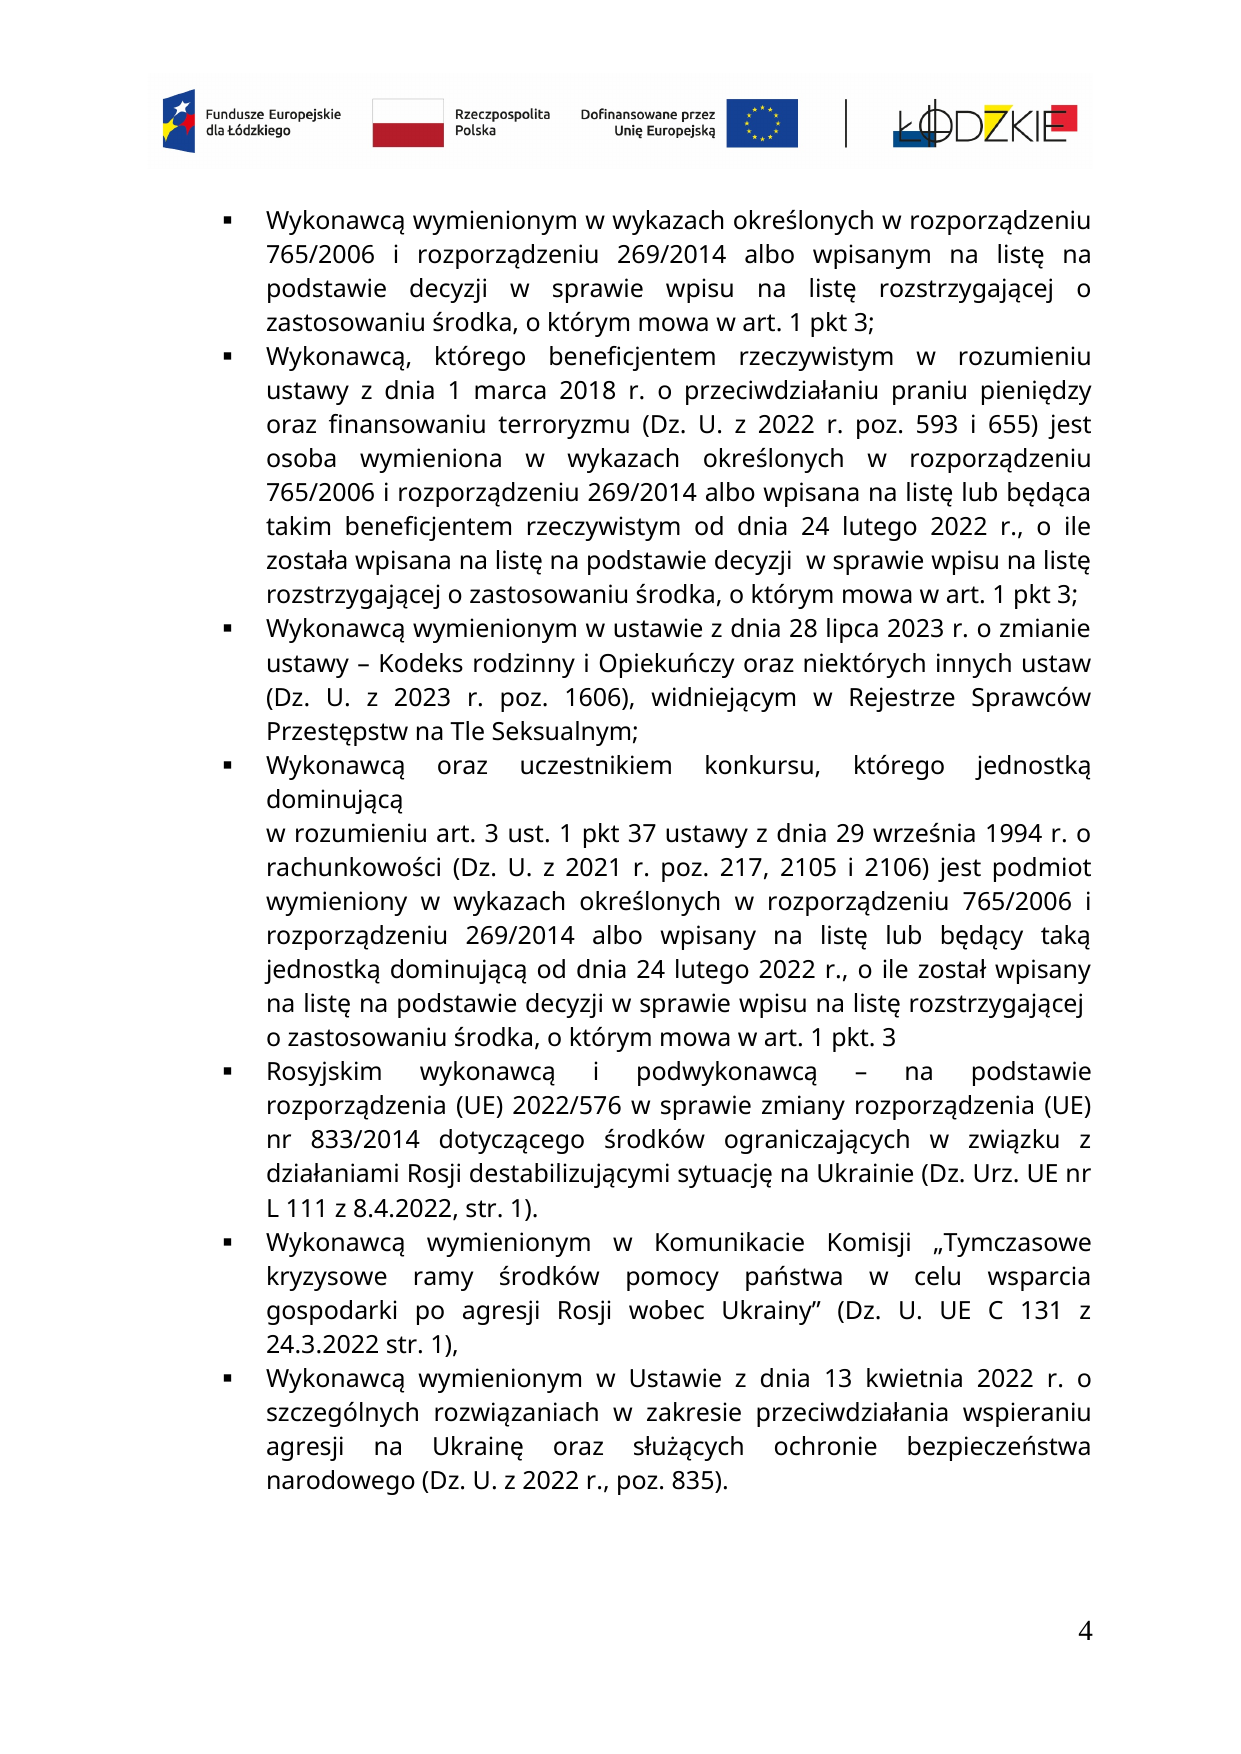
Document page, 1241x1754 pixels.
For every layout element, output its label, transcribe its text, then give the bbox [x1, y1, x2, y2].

list Wykonawcą oraz uczestnikiem konkursu, którego jednostką dominującą w rozumieniu art. 3 ust. 1 pkt 37 ustawy z dnia 29 września 1994 r. o rachunkowości (Dz. U. z 2021 r. poz. 217, 2105 i 2106) jest podmiot wymieniony w wykazach określonych w rozporządzeniu 765/2006 i rozporządzeniu 269/2014 albo wpisany na listę lub będący taką jednostką dominującą od dnia 24 lutego 2022 r., o ile został wpisany na listę na podstawie decyzji w sprawie wpisu na listę rozstrzygającej o zastosowaniu środka, o którym mowa w art. 1 pkt. 3 [222, 747, 1092, 1054]
list Wykonawcą wymienionym w ustawie z dnia 28 lipca 2023 r. o zmianie ustawy – Kodeks rodzinny i Opiekuńczy oraz niektórych innych ustaw (Dz. U. z 2023 r. poz. 1606), widniejącym w Rejestrze Sprawców Przestępstw na Tle Seksualnym; [222, 611, 1092, 747]
list Rosyjskim wykonawcą i podwykonawcą – na podstawie rozporządzenia (UE) 2022/576 w sprawie zmiany rozporządzenia (UE) nr 833/2014 dotyczącego środków ograniczających w związku z działaniami Rosji destabilizującymi sytuację na Ukrainie (Dz. Urz. UE nr L 111 z 8.4.2022, str. 1). [222, 1054, 1092, 1224]
list Wykonawcą wymienionym w Komunikacie Komisji „Tymczasowe kryzysowe ramy środków pomocy państwa w celu wsparcia gospodarki po agresji Rosji wobec Ukrainy” (Dz. U. UE C 131 z 24.3.2022 str. 1), [222, 1224, 1092, 1361]
list Wykonawcą, którego beneficjentem rzeczywistym w rozumieniu ustawy z dnia 1 marca 2018 r. o przeciwdziałaniu praniu pieniędzy oraz finansowaniu terroryzmu (Dz. U. z 2022 r. poz. 593 i 655) jest osoba wymieniona w wykazach określonych w rozporządzeniu 765/2006 i rozporządzeniu 269/2014 albo wpisana na listę lub będąca takim beneficjentem rzeczywistym od dnia 24 lutego 2022 r., o ile została wpisana na listę na podstawie decyzji w sprawie wpisu na listę rozstrzygającej o zastosowaniu środka, o którym mowa w art. 1 pkt 3; [222, 339, 1092, 611]
list Wykonawcą wymienionym w wykazach określonych w rozporządzeniu 765/2006 i rozporządzeniu 269/2014 albo wpisanym na listę na podstawie decyzji w sprawie wpisu na listę rozstrzygającej o zastosowaniu środka, o którym mowa w art. 1 pkt 3; [222, 202, 1092, 339]
list Wykonawcą wymienionym w Ustawie z dnia 13 kwietnia 2022 r. o szczególnych rozwiązaniach w zakresie przeciwdziałania wspieraniu agresji na Ukrainę oraz służących ochronie bezpieczeństwa narodowego (Dz. U. z 2022 r., poz. 835). [222, 1361, 1092, 1497]
picture [147, 73, 1093, 169]
